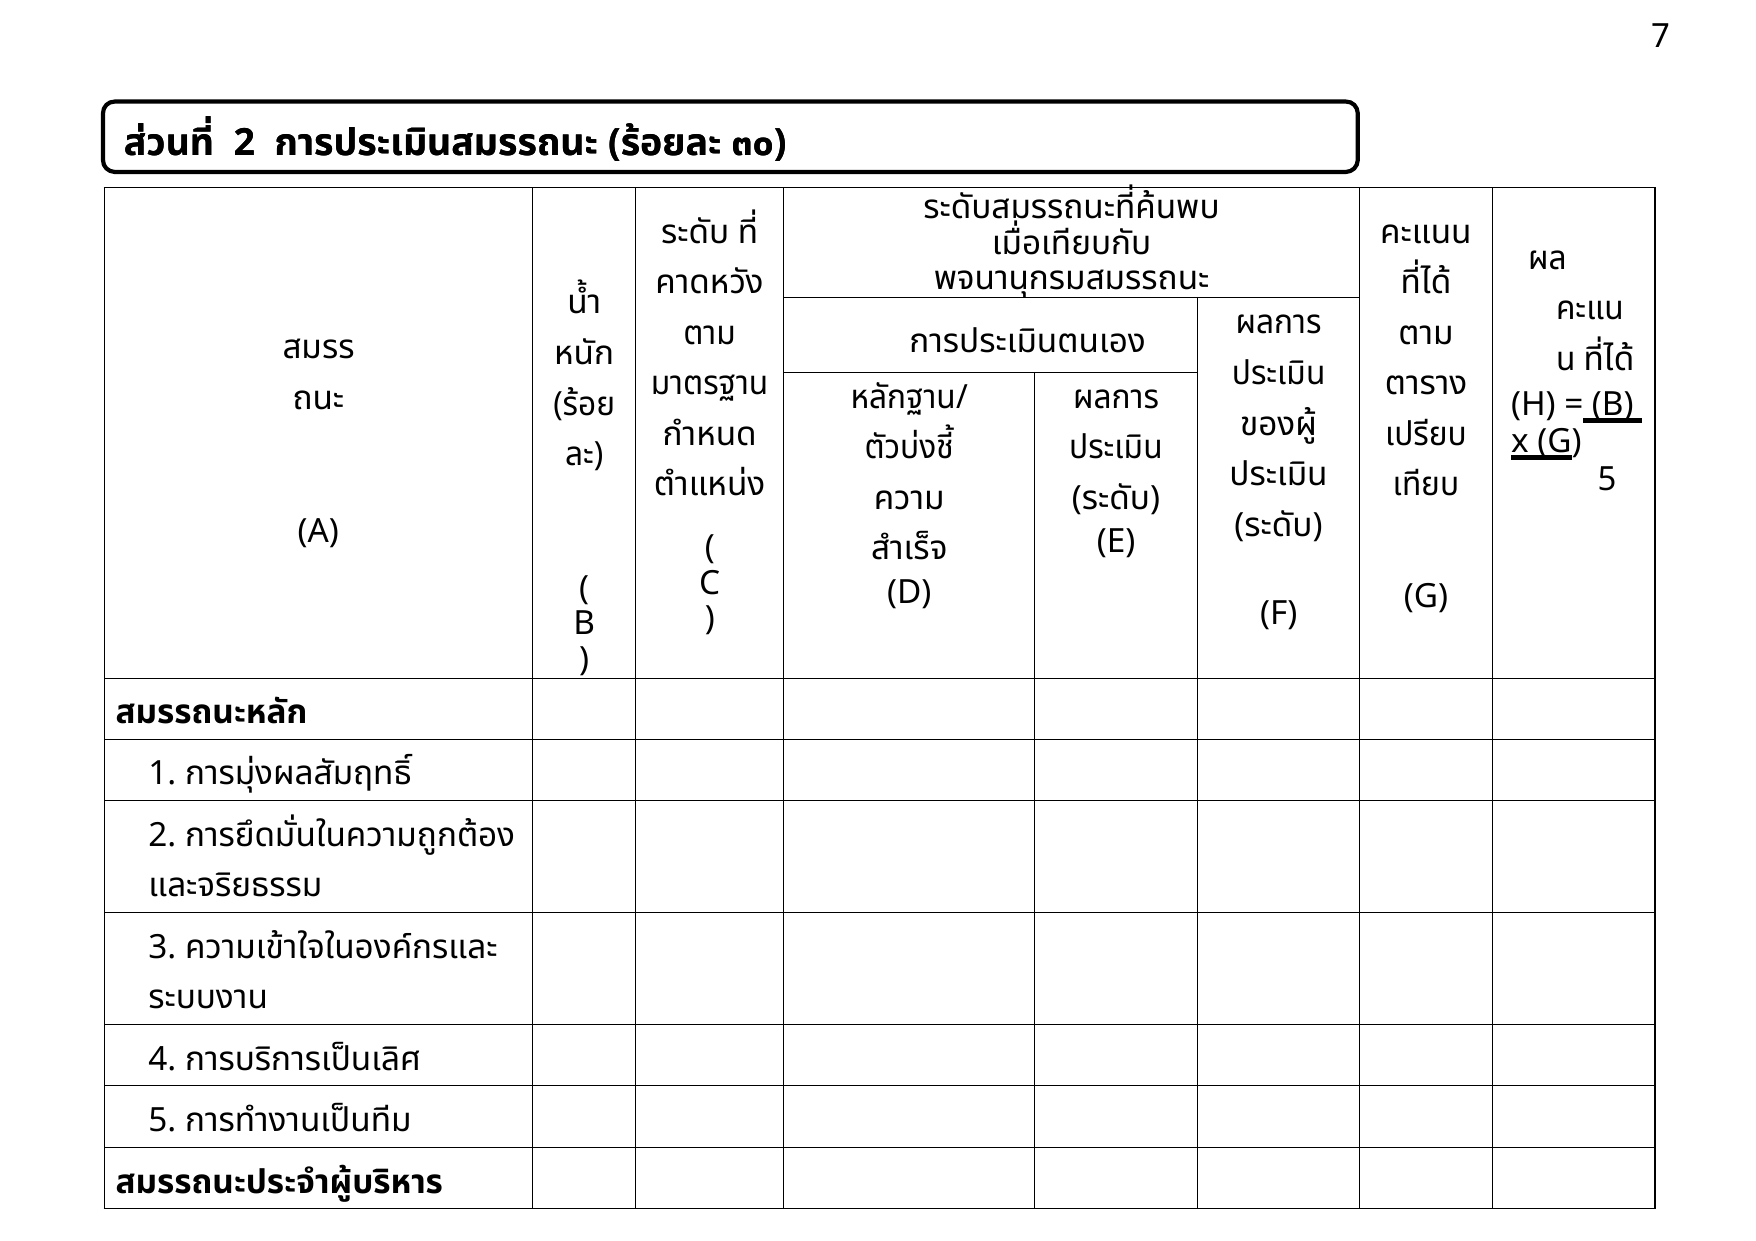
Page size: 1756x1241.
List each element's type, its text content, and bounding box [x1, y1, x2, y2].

table_cell [1493, 1025, 1654, 1085]
table_cell [784, 679, 1034, 738]
table_cell [1198, 913, 1359, 1024]
table_cell [1360, 679, 1492, 738]
table_cell [784, 801, 1034, 912]
table_cell ผลการประเมิน ของผู้ประเมิน (ระดับ) (F) [1198, 298, 1359, 677]
table_cell [533, 679, 635, 738]
table_cell [636, 1148, 783, 1208]
table_cell [1493, 801, 1654, 912]
table_cell [1198, 1086, 1359, 1147]
table_header ระดับสมรรถนะที่ค้นพบ เมื่อเทียบกับพจนานุกรมสมรรถนะ [784, 188, 1359, 297]
table_cell [1035, 1086, 1197, 1147]
table_cell [1035, 1148, 1197, 1208]
table_cell [636, 679, 783, 738]
table_cell [1493, 1148, 1654, 1208]
table_cell 3. ความเข้าใจในองค์กรและระบบงาน [105, 913, 532, 1024]
table_cell [533, 1148, 635, 1208]
table_cell [636, 913, 783, 1024]
table_header ผลคะแนน ที่ได้ (H) = (B) x (G) 5 [1493, 188, 1654, 677]
table_cell [784, 1086, 1034, 1147]
table_cell [784, 1148, 1034, 1208]
table_cell 5. การทำงานเป็นทีม [105, 1086, 532, 1147]
table_cell การประเมินตนเอง [784, 298, 1197, 372]
table_cell [636, 740, 783, 800]
table_cell [1198, 1148, 1359, 1208]
table_cell [636, 801, 783, 912]
table_cell สมรรถนะหลัก [105, 679, 532, 738]
table_cell [533, 740, 635, 800]
table_cell [1360, 913, 1492, 1024]
table_cell [533, 801, 635, 912]
table_cell [1493, 913, 1654, 1024]
table_cell [1360, 801, 1492, 912]
table_cell [1198, 1025, 1359, 1085]
table_cell 4. การบริการเป็นเลิศ [105, 1025, 532, 1085]
table_cell [1198, 801, 1359, 912]
table_cell [1035, 801, 1197, 912]
table_cell ผลการประเมิน (ระดับ) (E) [1035, 373, 1197, 677]
table_cell [1035, 1025, 1197, 1085]
table_cell สมรรถนะประจำผู้บริหาร [105, 1148, 532, 1208]
table_cell 2. การยึดมั่นในความถูกต้องและจริยธรรม [105, 801, 532, 912]
table_cell [1035, 740, 1197, 800]
table_cell [533, 913, 635, 1024]
table_header คะแนน ที่ได้ ตามตาราง เปรียบเทียบ (G) [1360, 188, 1492, 677]
table_cell [1035, 913, 1197, 1024]
table_header น้ำหนัก (ร้อยละ) (B) [533, 188, 635, 677]
table_cell [784, 1025, 1034, 1085]
table_cell [784, 913, 1034, 1024]
table_cell [1360, 1086, 1492, 1147]
table_cell [533, 1086, 635, 1147]
table_cell [1493, 740, 1654, 800]
table_cell [1493, 679, 1654, 738]
table_cell [1198, 679, 1359, 738]
table_cell [1198, 740, 1359, 800]
table_header ระดับ ที่คาดหวัง ตามมาตรฐาน กำหนด ตำแหน่ง (C) [636, 188, 783, 677]
table_cell [1360, 740, 1492, 800]
table_cell [1493, 1086, 1654, 1147]
table_cell [1360, 1025, 1492, 1085]
table_cell [636, 1086, 783, 1147]
table_cell 1. การมุ่งผลสัมฤทธิ์ [105, 740, 532, 800]
table_header สมรรถนะ (A) [105, 188, 532, 677]
table_cell หลักฐาน/ตัวบ่งชี้ ความสำเร็จ (D) [784, 373, 1034, 677]
table_cell [636, 1025, 783, 1085]
table_cell [1360, 1148, 1492, 1208]
table_cell [1035, 679, 1197, 738]
table_cell [784, 740, 1034, 800]
table_cell [533, 1025, 635, 1085]
